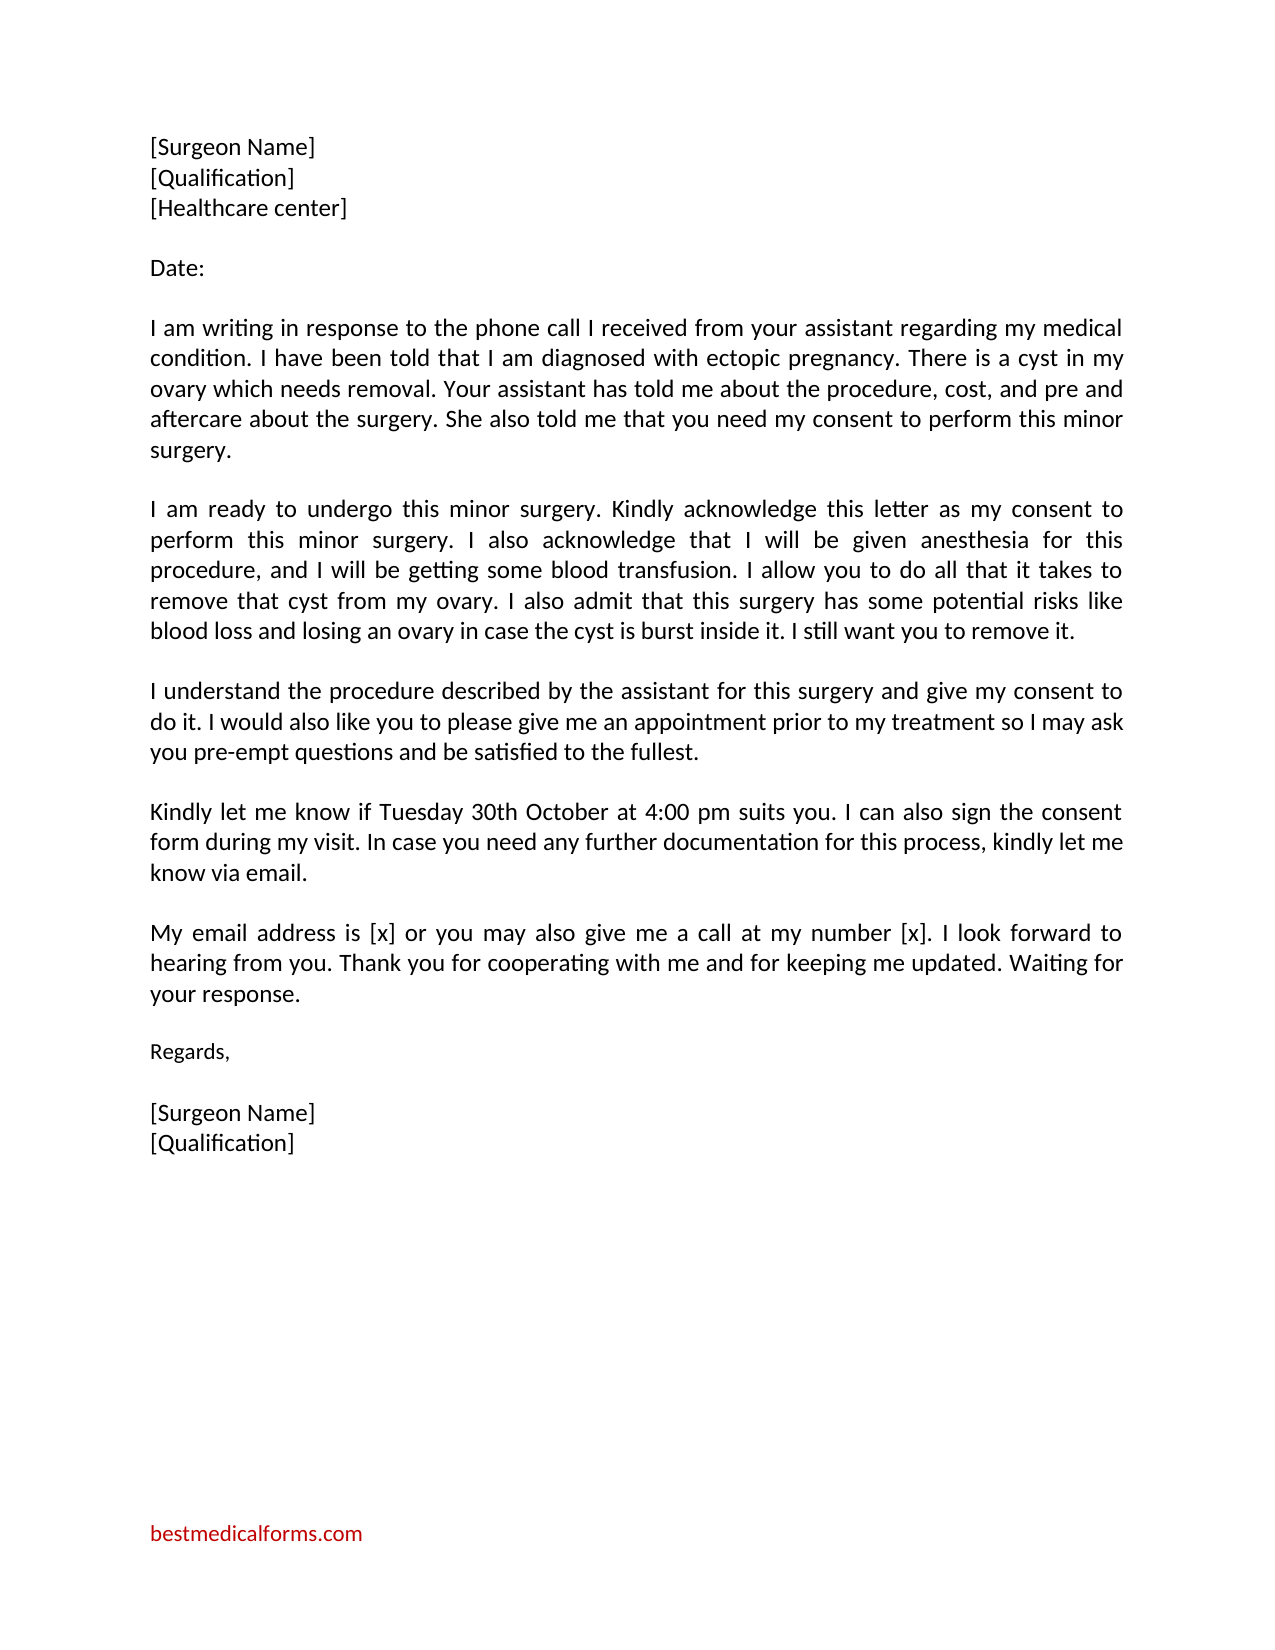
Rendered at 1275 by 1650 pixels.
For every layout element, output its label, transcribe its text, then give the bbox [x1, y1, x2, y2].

text I am ready to undergo this minor surgery. Kindly acknowledge this letter as my consent to perform this minor surgery. I also acknowledge that I will be given anesthesia for this procedure, and I will be getting some blood transfusion. I allow you to do all that it takes to remove that cyst from my ovary. I also admit that this surgery has some potential risks like blood loss and losing an ovary in case the cyst is burst inside it. I still want you to remove it. [150, 493, 1125, 646]
text My email address is [x] or you may also give me a call at my number [x]. I look forward to hearing from you. Thank you for cooperating with me and for keeping me updated. Waiting for your response. [150, 917, 1125, 1008]
text Kindly let me know if Tuesday 30th October at 4:00 pm suits you. I can also sign the consent form during my visit. In case you need any further documentation for this process, kindly let me know via email. [150, 796, 1125, 887]
text Date: [150, 252, 1125, 282]
text [Surgeon Name] [Qualification] [Healthcare center] [150, 131, 1125, 223]
text I understand the procedure described by the assistant for this surgery and give my consent to do it. I would also like you to please give me an appointment prior to my treatment so I may ask you pre-empt questions and be satisfied to the fullest. [150, 675, 1125, 767]
text [Surgeon Name] [Qualification] [150, 1097, 1125, 1158]
text I am writing in response to the phone call I received from your assistant regarding my medical condition. I have been told that I am diagnosed with ectopic pregnancy. There is a cyst in my ovary which needs removal. Your assistant has told me about the procedure, cost, and pre and aftercare about the surgery. She also told me that you need my consent to perform this minor surgery. [150, 312, 1125, 464]
text Regards, [150, 1037, 1125, 1065]
